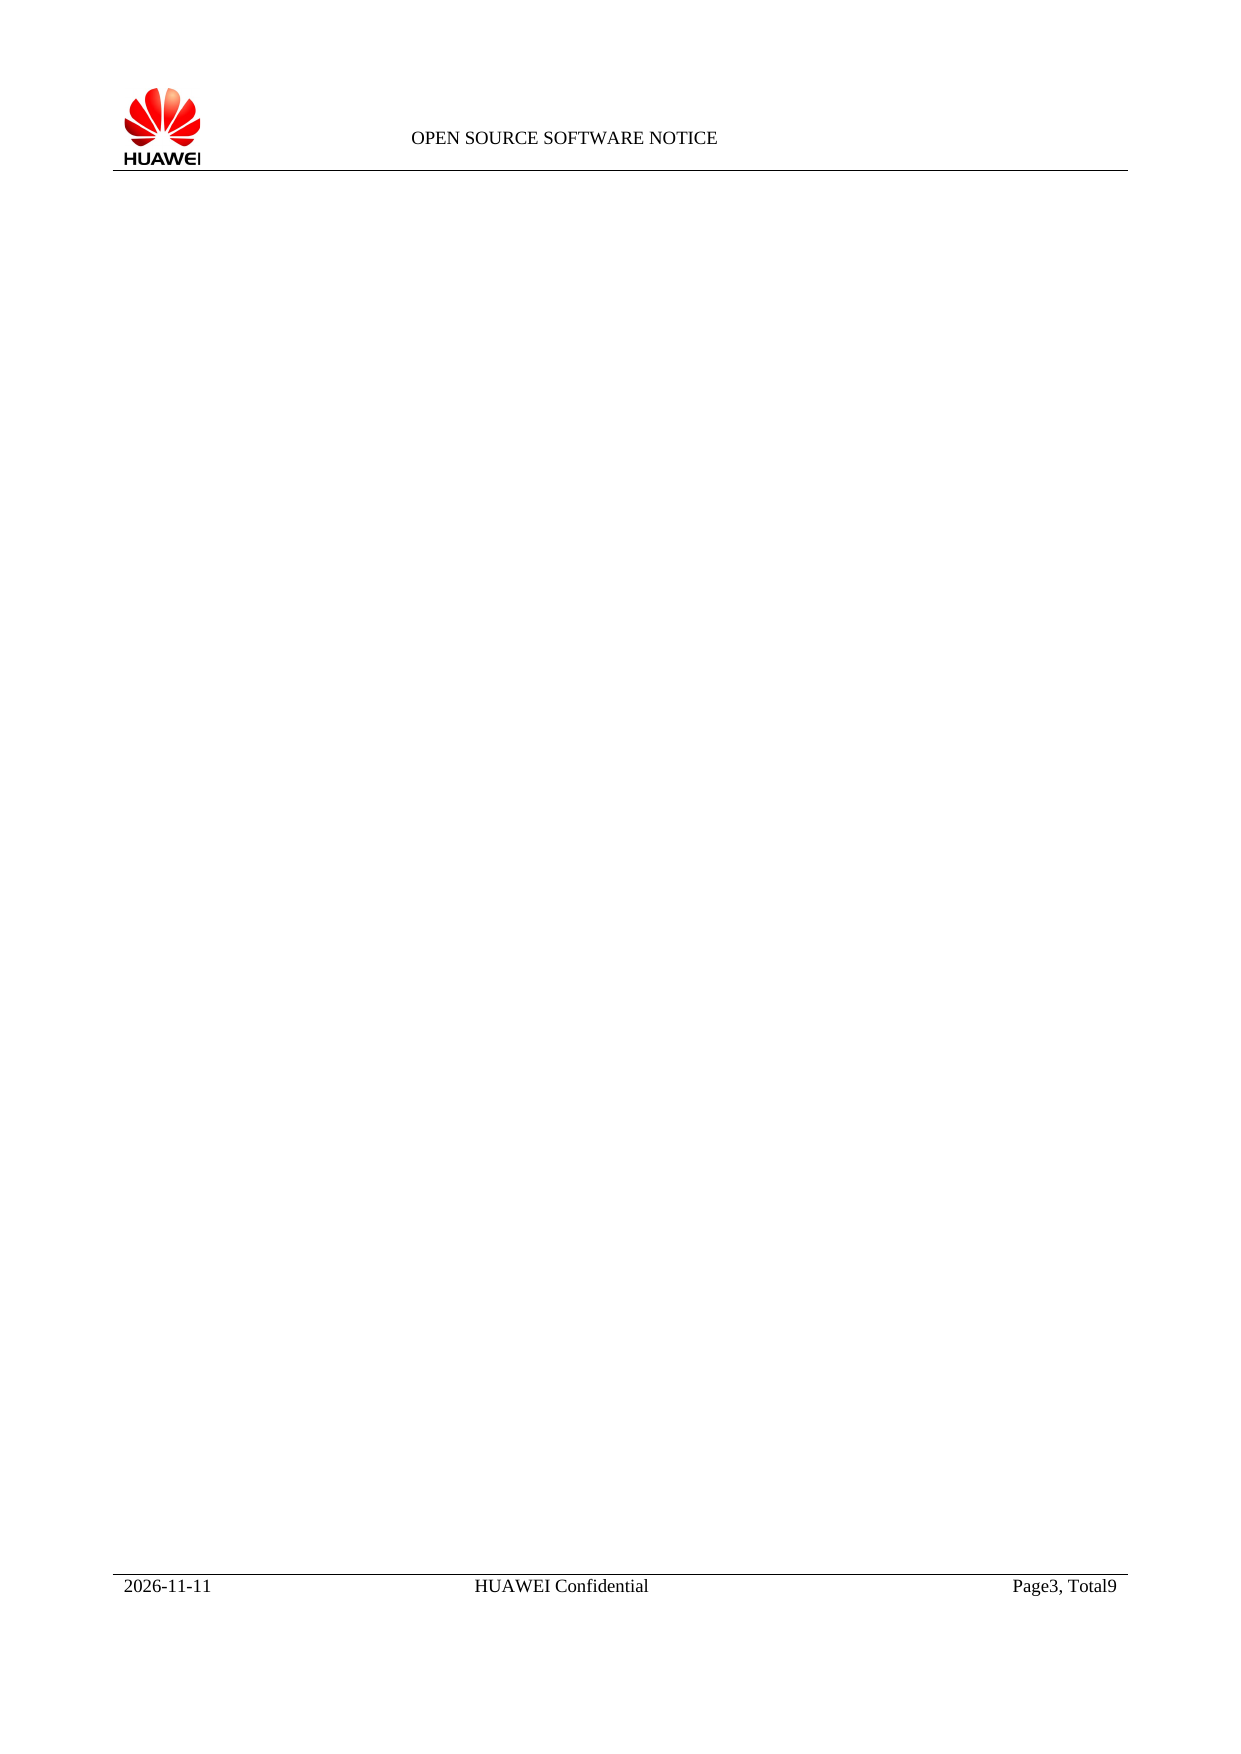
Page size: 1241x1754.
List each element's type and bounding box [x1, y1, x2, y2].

picture [124, 88, 201, 165]
